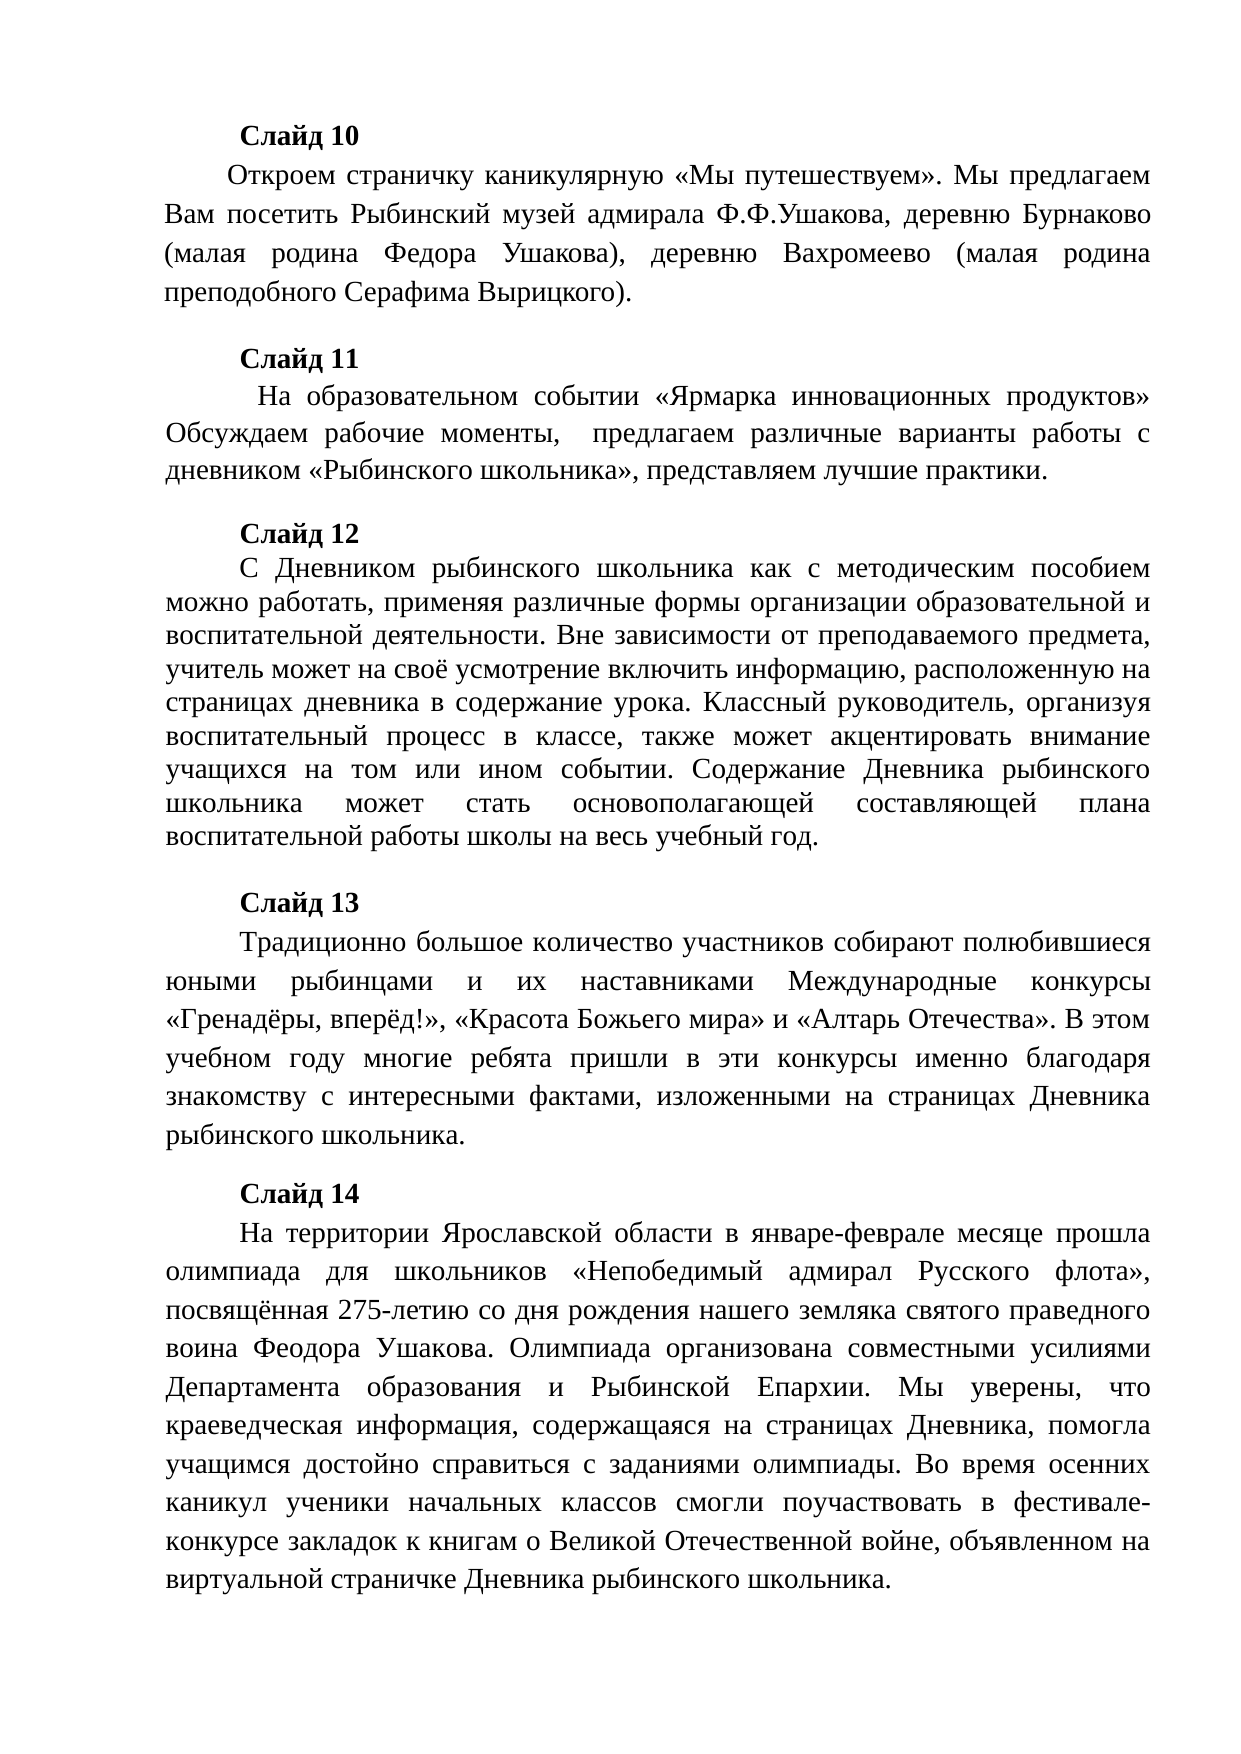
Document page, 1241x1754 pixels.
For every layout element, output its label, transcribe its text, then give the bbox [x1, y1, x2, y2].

text Слайд 12 [165, 517, 1152, 550]
text На территории Ярославской области в январе-феврале месяце прошла олимпиада для школьников «Непобедимый адмирал Русского флота», посвящённая 275-летию со дня рождения нашего земляка святого праведного воина Феодора Ушакова. Олимпиада организована совместными усилиями Департамента образования и Рыбинской Епархии. Мы уверены, что краеведческая информация, содержащаяся на страницах Дневника, помогла учащимся достойно справиться с заданиями олимпиады. Во время осенних каникул ученики начальных классов смогли поучаствовать в фестивале-конкурсе закладок к книгам о Великой Отечественной войне, объявленном на виртуальной страничке Дневника рыбинского школьника. [165, 1215, 1152, 1595]
text Слайд 14 [165, 1176, 1152, 1210]
subtitle Откроем страничку каникулярную «Мы путешествуем». Мы предлагаем Вам посетить Рыбинский музей адмирала Ф.Ф.Ушакова, деревню Бурнаково (малая родина Федора Ушакова), деревню Вахромеево (малая родина преподобного Серафима Вырицкого). [164, 152, 1152, 308]
text Слайд 11 [165, 341, 1152, 375]
text Слайд 10 [165, 118, 1152, 152]
text Слайд 13 [165, 886, 1152, 919]
text На образовательном событии «Ярмарка инновационных продуктов» Обсуждаем рабочие моменты, предлагаем различные варианты работы с дневником «Рыбинского школьника», представляем лучшие практики. [165, 375, 1152, 485]
text С Дневником рыбинского школьника как с методическим пособием можно работать, применяя различные формы организации образовательной и воспитательной деятельности. Вне зависимости от преподаваемого предмета, учитель может на своё усмотрение включить информацию, расположенную на страницах дневника в содержание урока. Классный руководитель, организуя воспитательный процесс в классе, также может акцентировать внимание учащихся на том или ином событии. Содержание Дневника рыбинского школьника может стать основополагающей составляющей плана воспитательной работы школы на весь учебный год. [165, 550, 1152, 852]
text Традиционно большое количество участников собирают полюбившиеся юными рыбинцами и их наставниками Международные конкурсы «Гренадёры, вперёд!», «Красота Божьего мира» и «Алтарь Отечества». В этом учебном году многие ребята пришли в эти конкурсы именно благодаря знакомству с интересными фактами, изложенными на страницах Дневника рыбинского школьника. [165, 924, 1152, 1150]
